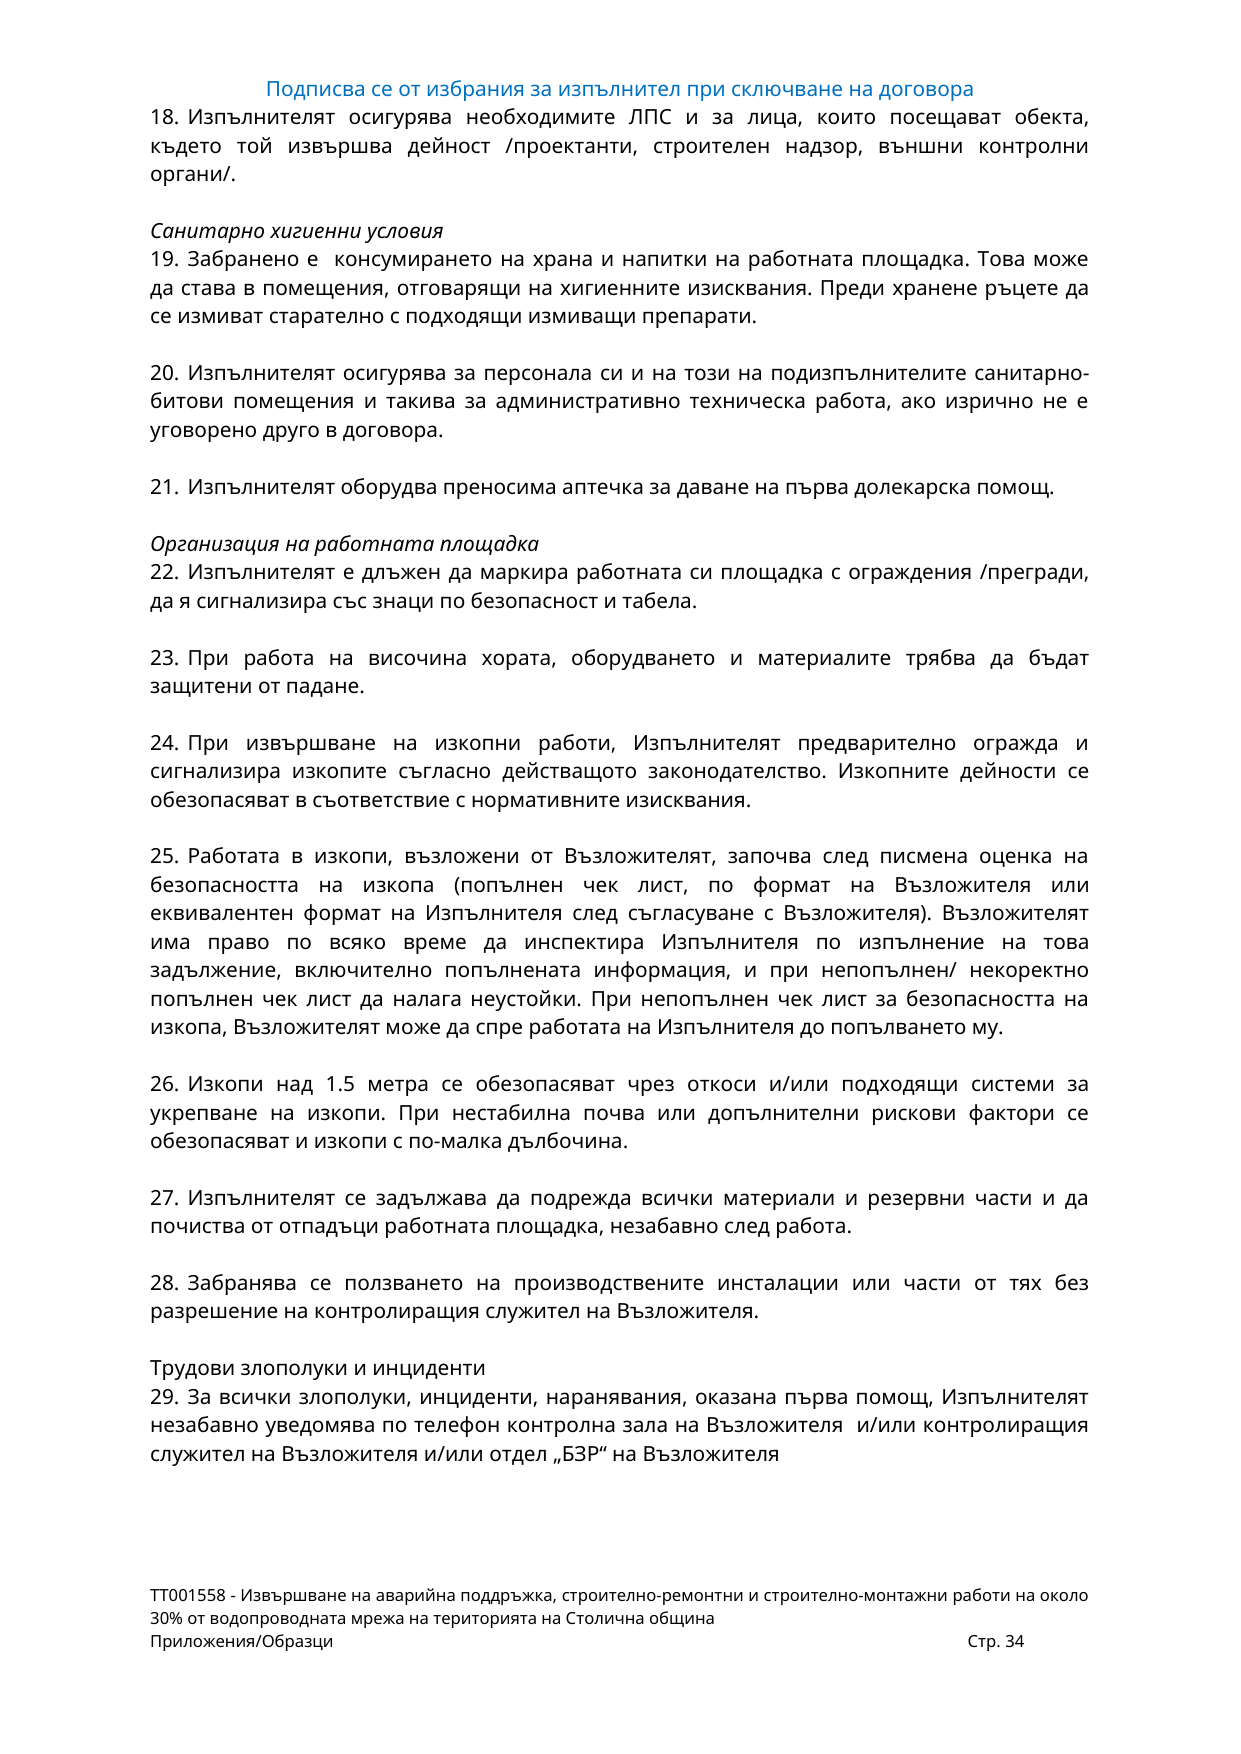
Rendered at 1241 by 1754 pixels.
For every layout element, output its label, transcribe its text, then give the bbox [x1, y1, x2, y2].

list Изпълнителят осигурява за персонала си и на този на подизпълнителите санитарно-битови помещения и такива за административно техническа работа, ако изрично не е уговорено друго в договора. [150, 358, 1090, 443]
list При работа на височина хората, оборудването и материалите трябва да бъдат защитени от падане. [150, 643, 1090, 699]
list Изпълнителят се задължава да подрежда всички материали и резервни части и да почиства от отпадъци работната площадка, незабавно след работа. [150, 1183, 1090, 1240]
list Изпълнителят оборудва преносима аптечка за даване на първа долекарска помощ. [150, 472, 1090, 500]
list Забранява се ползването на производствените инсталации или части от тях без разрешение на контролиращия служител на Възложителя. [150, 1268, 1090, 1325]
text Организация на работната площадка [150, 529, 1090, 557]
text Санитарно хигиенни условия [150, 216, 1090, 244]
list Работата в изкопи, възложени от Възложителят, започва след писмена оценка на безопасността на изкопа (попълнен чек лист, по формат на Възложителя или еквивалентен формат на Изпълнителя след съгласуване с Възложителя). Възложителят има право по всяко време да инспектира Изпълнителя по изпълнение на това задължение, включително попълнената информация, и при непопълнен/ некоректно попълнен чек лист да налага неустойки. При непопълнен чек лист за безопасността на изкопа, Възложителят може да спре работата на Изпълнителя до попълването му. [150, 842, 1090, 1041]
list За всички злополуки, инциденти, наранявания, оказана първа помощ, Изпълнителят незабавно уведомява по телефон контролна зала на Възложителя и/или контролиращия служител на Възложителя и/или отдел „БЗР“ на Възложителя [150, 1382, 1090, 1467]
list Изпълнителят осигурява необходимите ЛПС и за лица, които посещават обекта, където той извършва дейност /проектанти, строителен надзор, външни контролни органи/. [150, 102, 1090, 188]
list При извършване на изкопни работи, Изпълнителят предварително огражда и сигнализира изкопите съгласно действащото законодателство. Изкопните дейности се обезопасяват в съответствие с нормативните изисквания. [150, 728, 1090, 813]
list Изпълнителят е длъжен да маркира работната си площадка с ограждения /прегради, да я сигнализира със знаци по безопасност и табела. [150, 557, 1090, 614]
subtitle Трудови злополуки и инциденти [150, 1353, 1090, 1382]
list Изкопи над 1.5 метра се обезопасяват чрез откоси и/или подходящи системи за укрепване на изкопи. При нестабилна почва или допълнителни рискови фактори се обезопасяват и изкопи с по-малка дълбочина. [150, 1069, 1090, 1154]
list Забранено е консумирането на храна и напитки на работната площадка. Това може да става в помещения, отговарящи на хигиенните изисквания. Преди хранене ръцете да се измиват старателно с подходящи измиващи препарати. [150, 244, 1090, 330]
